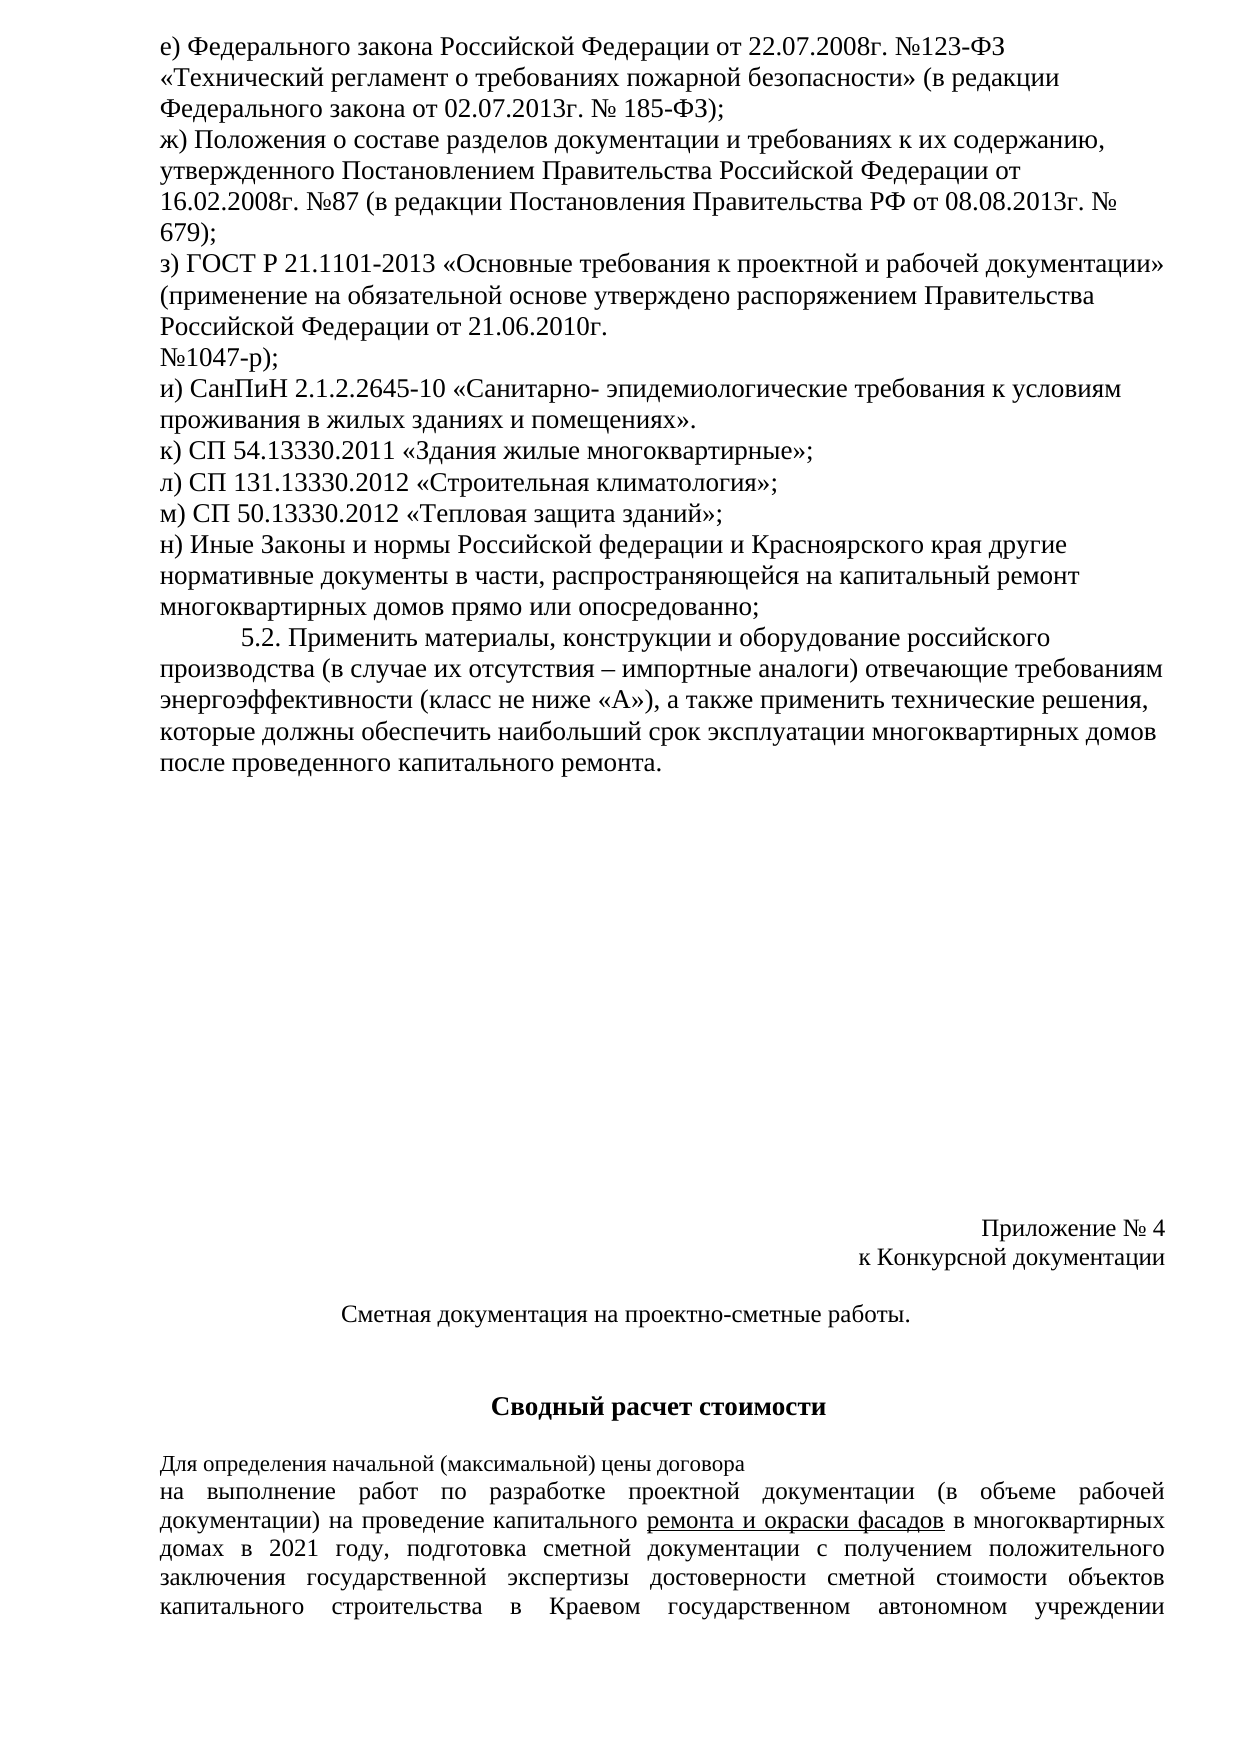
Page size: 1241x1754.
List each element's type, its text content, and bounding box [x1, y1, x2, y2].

text к Конкурсной документации [159, 1242, 1165, 1271]
text №1047-р); [159, 341, 1165, 372]
text н) Иные Законы и нормы Российской федерации и Красноярского края другие нормативные документы в части, распространяющейся на капитальный ремонт многоквартирных домов прямо или опосредованно; [159, 528, 1165, 621]
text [159, 1476, 1165, 1620]
text Для определения начальной (максимальной) цены договора [159, 1449, 1165, 1476]
text Приложение № 4 [159, 1213, 1165, 1242]
text к) СП 54.13330.2011 «Здания жилые многоквартирные»; [159, 434, 1165, 466]
text е) Федерального закона Российской Федерации от 22.07.2008г. №123-ФЗ «Технический регламент о требованиях пожарной безопасности» (в редакции Федерального закона от 02.07.2013г. № 185-ФЗ); [159, 29, 1165, 123]
text л) СП 131.13330.2012 «Строительная климатология»; [159, 466, 1165, 497]
text 5.2. Применить материалы, конструкции и оборудование российского производства (в случае их отсутствия – импортные аналоги) отвечающие требованиям энергоэффективности (класс не ниже «А»), а также применить технические решения, которые должны обеспечить наибольший срок эксплуатации многоквартирных домов после проведенного капитального ремонта. [159, 621, 1165, 777]
text Сводный расчет стоимости [159, 1390, 1165, 1422]
text Сметная документация на проектно-сметные работы. [159, 1299, 1165, 1328]
text ж) Положения о составе разделов документации и требованиях к их содержанию, утвержденного Постановлением Правительства Российской Федерации от 16.02.2008г. №87 (в редакции Постановления Правительства РФ от 08.08.2013г. № 679); [159, 123, 1165, 248]
text и) СанПиН 2.1.2.2645-10 «Санитарно- эпидемиологические требования к условиям проживания в жилых зданиях и помещениях». [159, 372, 1165, 434]
text з) ГОСТ Р 21.1101-2013 «Основные требования к проектной и рабочей документации» (применение на обязательной основе утверждено распоряжением Правительства Российской Федерации от 21.06.2010г. [159, 248, 1165, 341]
text м) СП 50.13330.2012 «Тепловая защита зданий»; [159, 497, 1165, 528]
